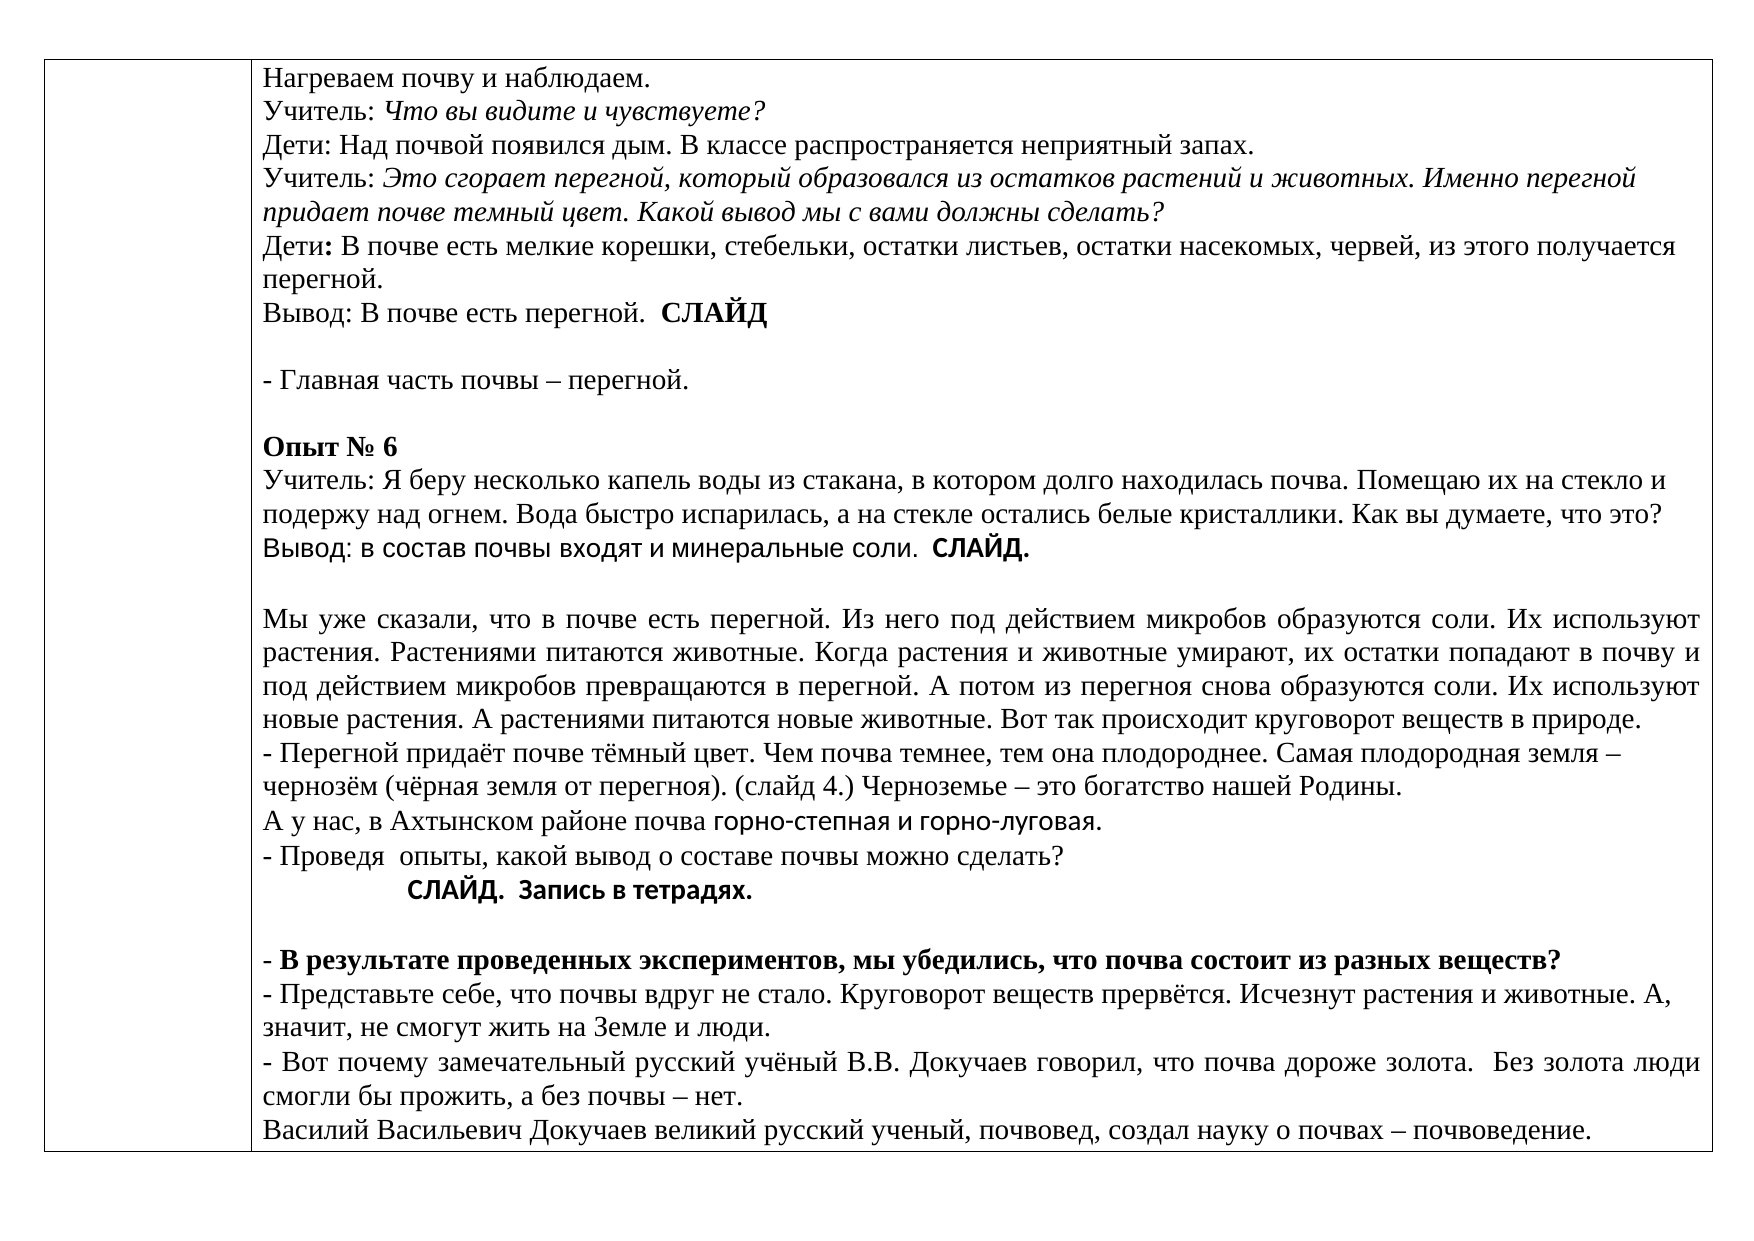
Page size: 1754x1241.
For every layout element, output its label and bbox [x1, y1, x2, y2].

table_cell [252, 60, 1712, 1151]
table_cell [45, 60, 251, 1151]
